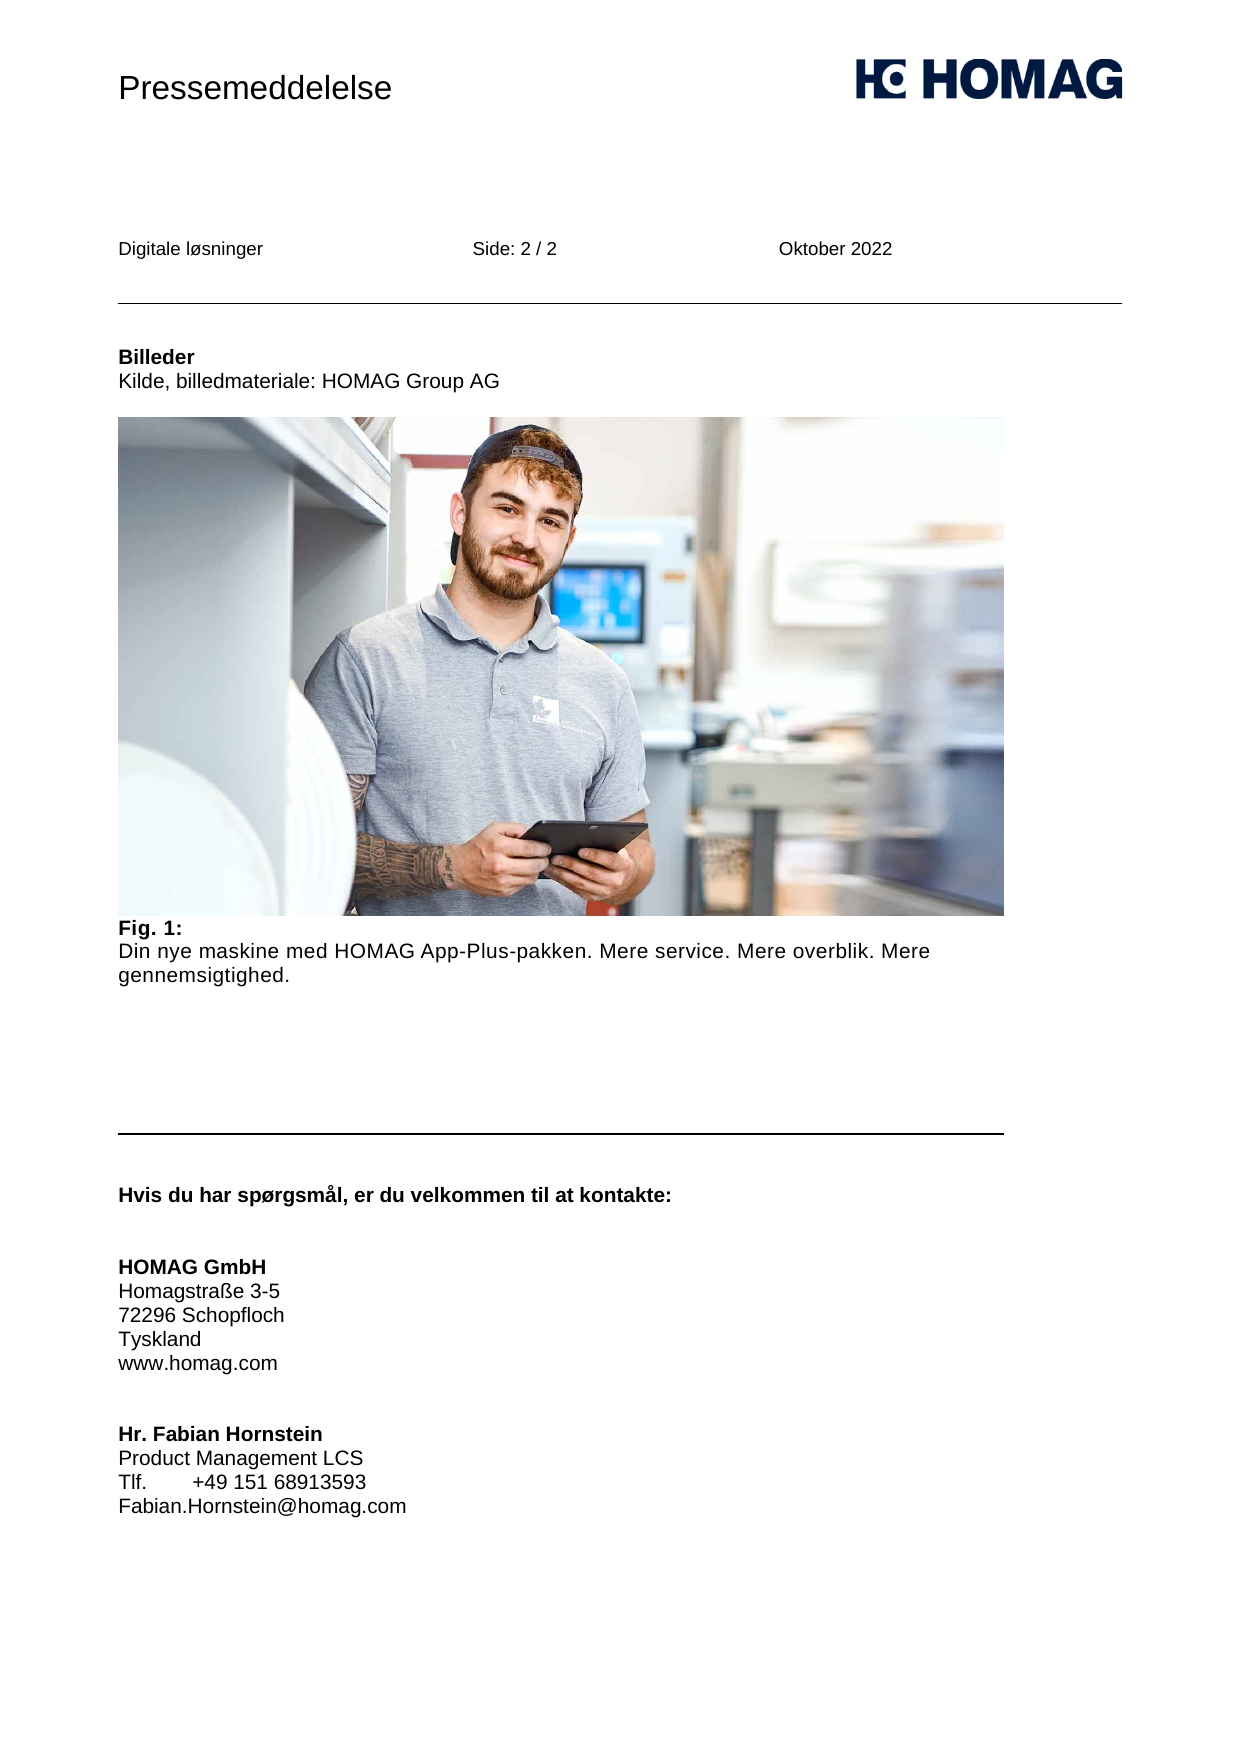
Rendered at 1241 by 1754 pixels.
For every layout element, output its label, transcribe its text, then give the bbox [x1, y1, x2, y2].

subtitle Tyskland [118, 1326, 1004, 1350]
text Billeder [118, 345, 1004, 369]
subtitle HOMAG GmbH [118, 1254, 1004, 1278]
picture [856, 59, 1123, 99]
subtitle Homagstraße 3-5 [118, 1278, 1004, 1302]
subtitle 72296 Schopfloch [118, 1302, 1004, 1326]
subtitle www.homag.com [118, 1350, 1004, 1374]
subtitle Tlf. +49 151 68913593 [118, 1470, 1004, 1494]
title Fig. 1: [118, 916, 1004, 939]
subtitle Fabian.Hornstein@homag.com [118, 1494, 1004, 1518]
title Din nye maskine med HOMAG App-Plus-pakken. Mere service. Mere overblik. Mere gennemsigtighed. [118, 939, 1004, 987]
picture [118, 417, 1004, 916]
subtitle Hr. Fabian Hornstein [118, 1422, 1004, 1446]
subtitle Hvis du har spørgsmål, er du velkommen til at kontakte: [118, 1183, 1004, 1207]
text Kilde, billedmateriale: HOMAG Group AG [118, 369, 1004, 393]
subtitle Product Management LCS [118, 1446, 1004, 1470]
